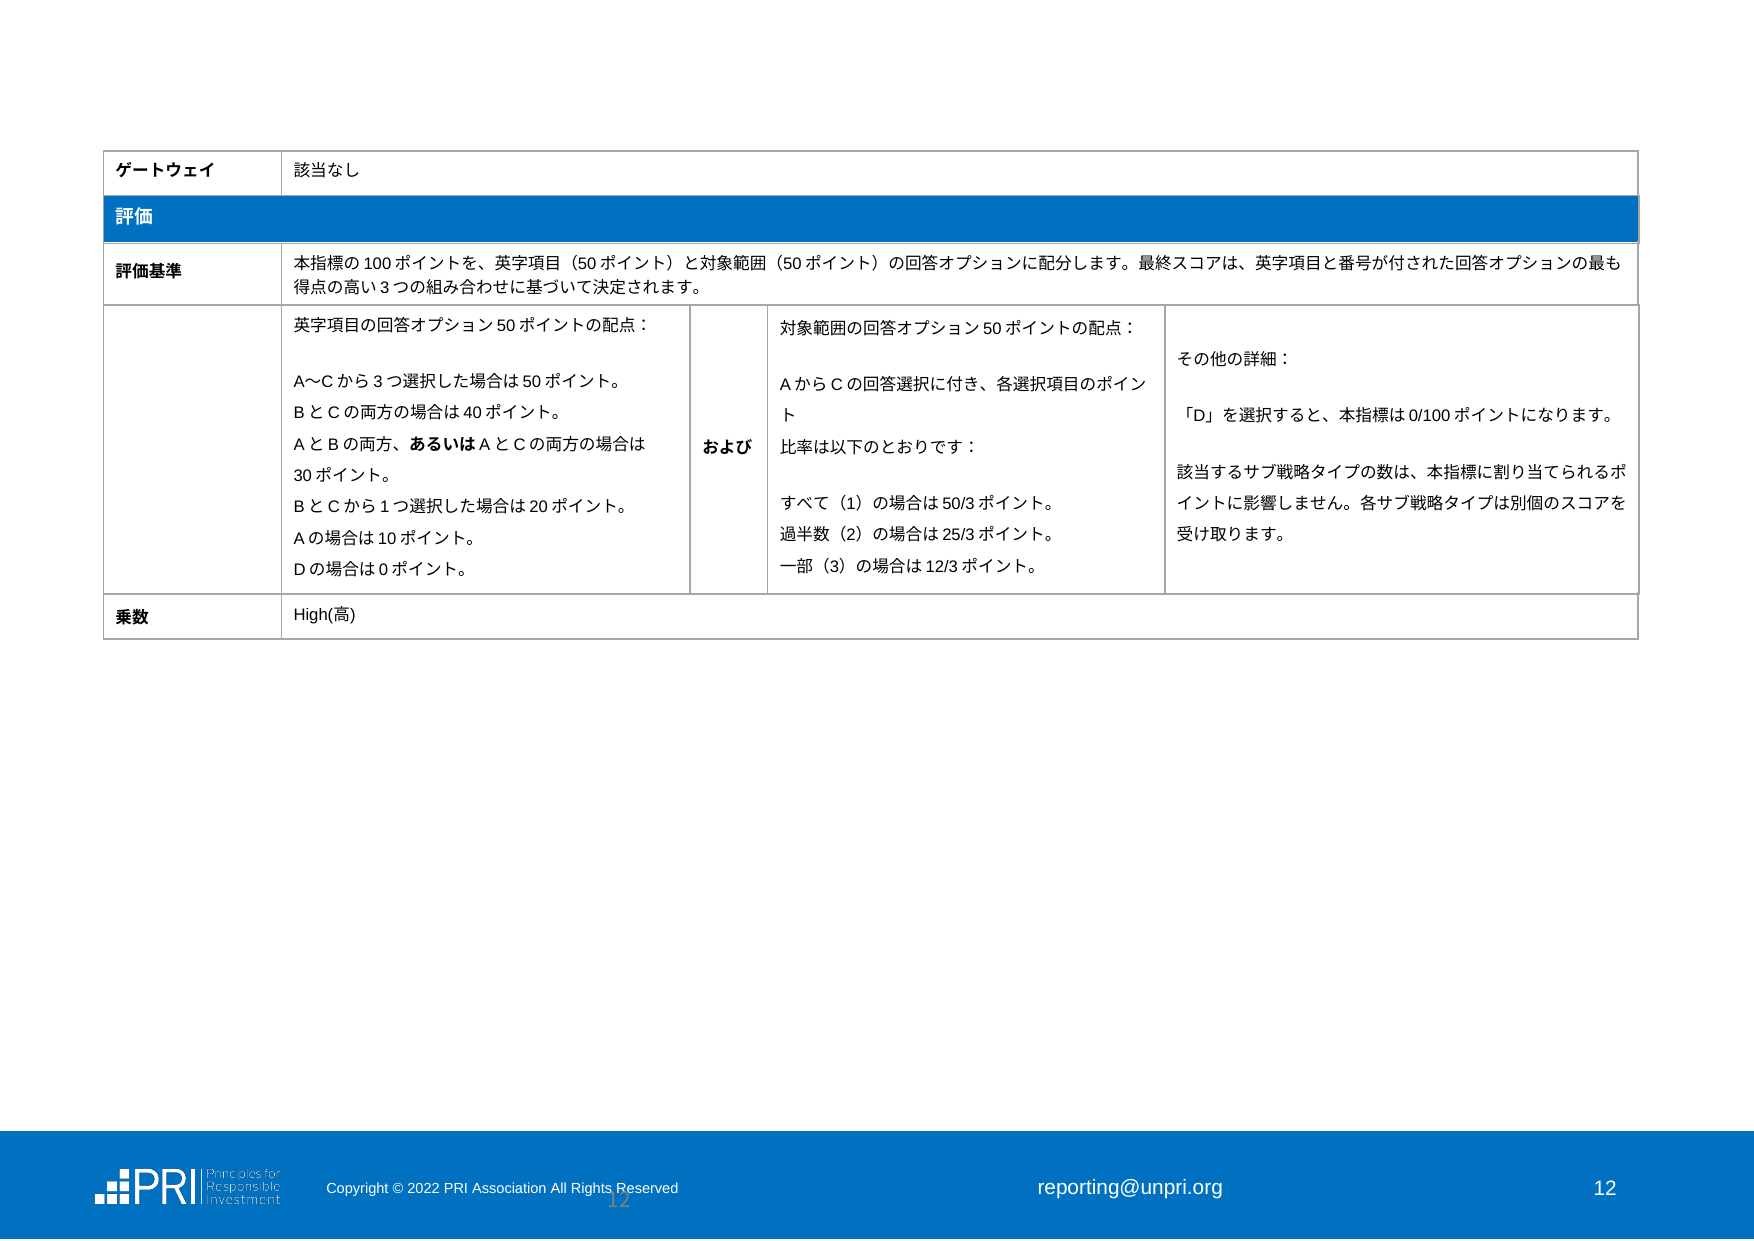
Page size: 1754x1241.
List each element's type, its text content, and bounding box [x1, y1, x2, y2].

table_cell [104, 306, 281, 593]
table_cell 対象範囲の回答オプション50ポイントの配点： AからCの回答選択に付き、各選択項目のポイント 比率は以下のとおりです： すべて（1）の場合は50/3ポイント。 過半数（2）の場合は25/3ポイント。 一部（3）の場合は12/3ポイント。 [768, 306, 1164, 593]
table_cell 評価 [104, 196, 1638, 242]
table_cell High(高) [282, 595, 1637, 638]
table_cell 本指標の100ポイントを、英字項目（50ポイント）と対象範囲（50ポイント）の回答オプションに配分します。最終スコアは、英字項目と番号が付された回答オプションの最も得点の高い3つの組み合わせに基づいて決定されます。 [282, 244, 1637, 304]
table_cell 英字項目の回答オプション50ポイントの配点： A～Cから3つ選択した場合は50ポイント。 BとCの両方の場合は40ポイント。 AとBの両方、あるいはAとCの両方の場合は 30ポイント。 BとCから1つ選択した場合は20ポイント。 Aの場合は10ポイント。 Dの場合は0ポイント。 [282, 306, 689, 593]
table_cell その他の詳細： 「D」を選択すると、本指標は0/100ポイントになります。 該当するサブ戦略タイプの数は、本指標に割り当てられるポイントに影響しません。各サブ戦略タイプは別個のスコアを受け取ります。 [1166, 306, 1638, 593]
table_cell 乗数 [104, 595, 281, 638]
table_cell ゲートウェイ [104, 152, 281, 195]
table_cell 評価基準 [104, 244, 281, 304]
picture [92, 1166, 282, 1207]
table_cell および [691, 306, 767, 593]
table_cell 該当なし [282, 152, 1637, 195]
